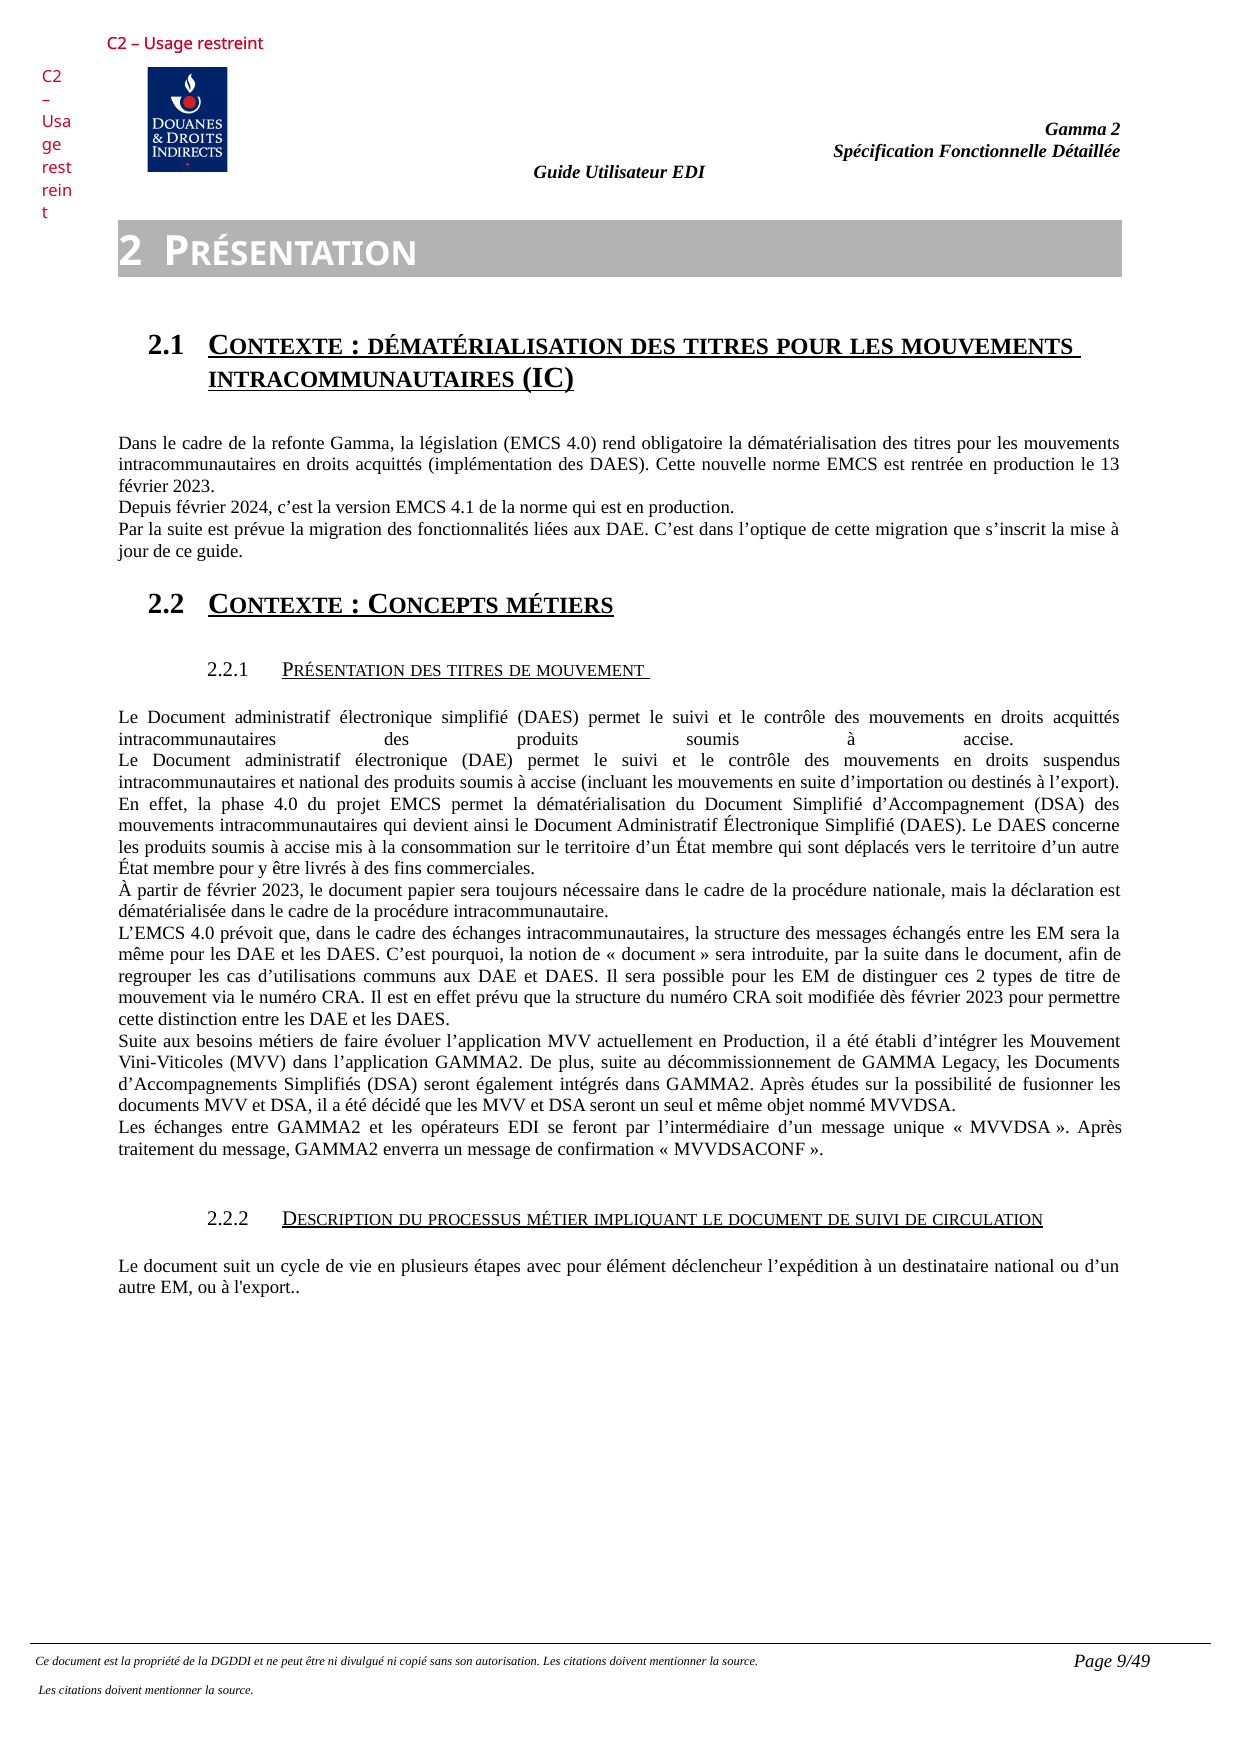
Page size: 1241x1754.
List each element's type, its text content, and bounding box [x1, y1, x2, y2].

text Le Document administratif électronique simplifié (DAES) permet le suivi et le contrôle des mouvements en droits acquittés intracommunautaires des produits soumis à accise. Le Document administratif électronique (DAE) permet le suivi et le contrôle des mouvements en droits suspendus intracommunautaires et national des produits soumis à accise (incluant les mouvements en suite d’importation ou destinés à l’export). [118, 706, 1122, 792]
picture [147, 67, 228, 172]
text Dans le cadre de la refonte Gamma, la législation (EMCS 4.0) rend obligatoire la dématérialisation des titres pour les mouvements intracommunautaires en droits acquittés (implémentation des DAES). Cette nouvelle norme EMCS est rentrée en production le 13 février 2023. [118, 432, 1122, 496]
subtitle Contexte : dématérialisation des titres pour les mouvements intracommunautaires (IC) [148, 327, 1122, 394]
text Par la suite est prévue la migration des fonctionnalités liées aux DAE. C’est dans l’optique de cette migration que s’inscrit la mise à jour de ce guide. [118, 518, 1122, 561]
text Suite aux besoins métiers de faire évoluer l’application MVV actuellement en Production, il a été établi d’intégrer les Mouvement Vini-Viticoles (MVV) dans l’application GAMMA2. De plus, suite au décommissionnement de GAMMA Legacy, les Documents d’Accompagnements Simplifiés (DSA) seront également intégrés dans GAMMA2. Après études sur la possibilité de fusionner les documents MVV et DSA, il a été décidé que les MVV et DSA seront un seul et même objet nommé MVVDSA. [118, 1029, 1122, 1116]
text Le document suit un cycle de vie en plusieurs étapes avec pour élément déclencheur l’expédition à un destinataire national ou d’un autre EM, ou à l'export.. [118, 1254, 1122, 1298]
text Depuis février 2024, c’est la version EMCS 4.1 de la norme qui est en production. [118, 496, 1122, 518]
text En effet, la phase 4.0 du projet EMCS permet la dématérialisation du Document Simplifié d’Accompagnement (DSA) des mouvements intracommunautaires qui devient ainsi le Document Administratif Électronique Simplifié (DAES). Le DAES concerne les produits soumis à accise mis à la consommation sur le territoire d’un État membre qui sont déplacés vers le territoire d’un autre État membre pour y être livrés à des fins commerciales. [118, 792, 1122, 879]
subtitle Description du processus métier impliquant le document de suivi de circulation [207, 1206, 1122, 1229]
text L’EMCS 4.0 prévoit que, dans le cadre des échanges intracommunautaires, la structure des messages échangés entre les EM sera la même pour les DAE et les DAES. C’est pourquoi, la notion de « document » sera introduite, par la suite dans le document, afin de regrouper les cas d’utilisations communs aux DAE et DAES. Il sera possible pour les EM de distinguer ces 2 types de titre de mouvement via le numéro CRA. Il est en effet prévu que la structure du numéro CRA soit modifiée dès février 2023 pour permettre cette distinction entre les DAE et les DAES. [118, 922, 1122, 1029]
text Les échanges entre GAMMA2 et les opérateurs EDI se feront par l’intermédiaire d’un message unique « MVVDSA ». Après traitement du message, GAMMA2 enverra un message de confirmation « MVVDSACONF ». [118, 1116, 1122, 1159]
subtitle Présentation des titres de mouvement [207, 657, 1122, 681]
text À partir de février 2023, le document papier sera toujours nécessaire dans le cadre de la procédure nationale, mais la déclaration est dématérialisée dans le cadre de la procédure intracommunautaire. [118, 879, 1122, 922]
subtitle Contexte : Concepts métiers [148, 586, 1122, 619]
subtitle Présentation [118, 220, 1122, 277]
